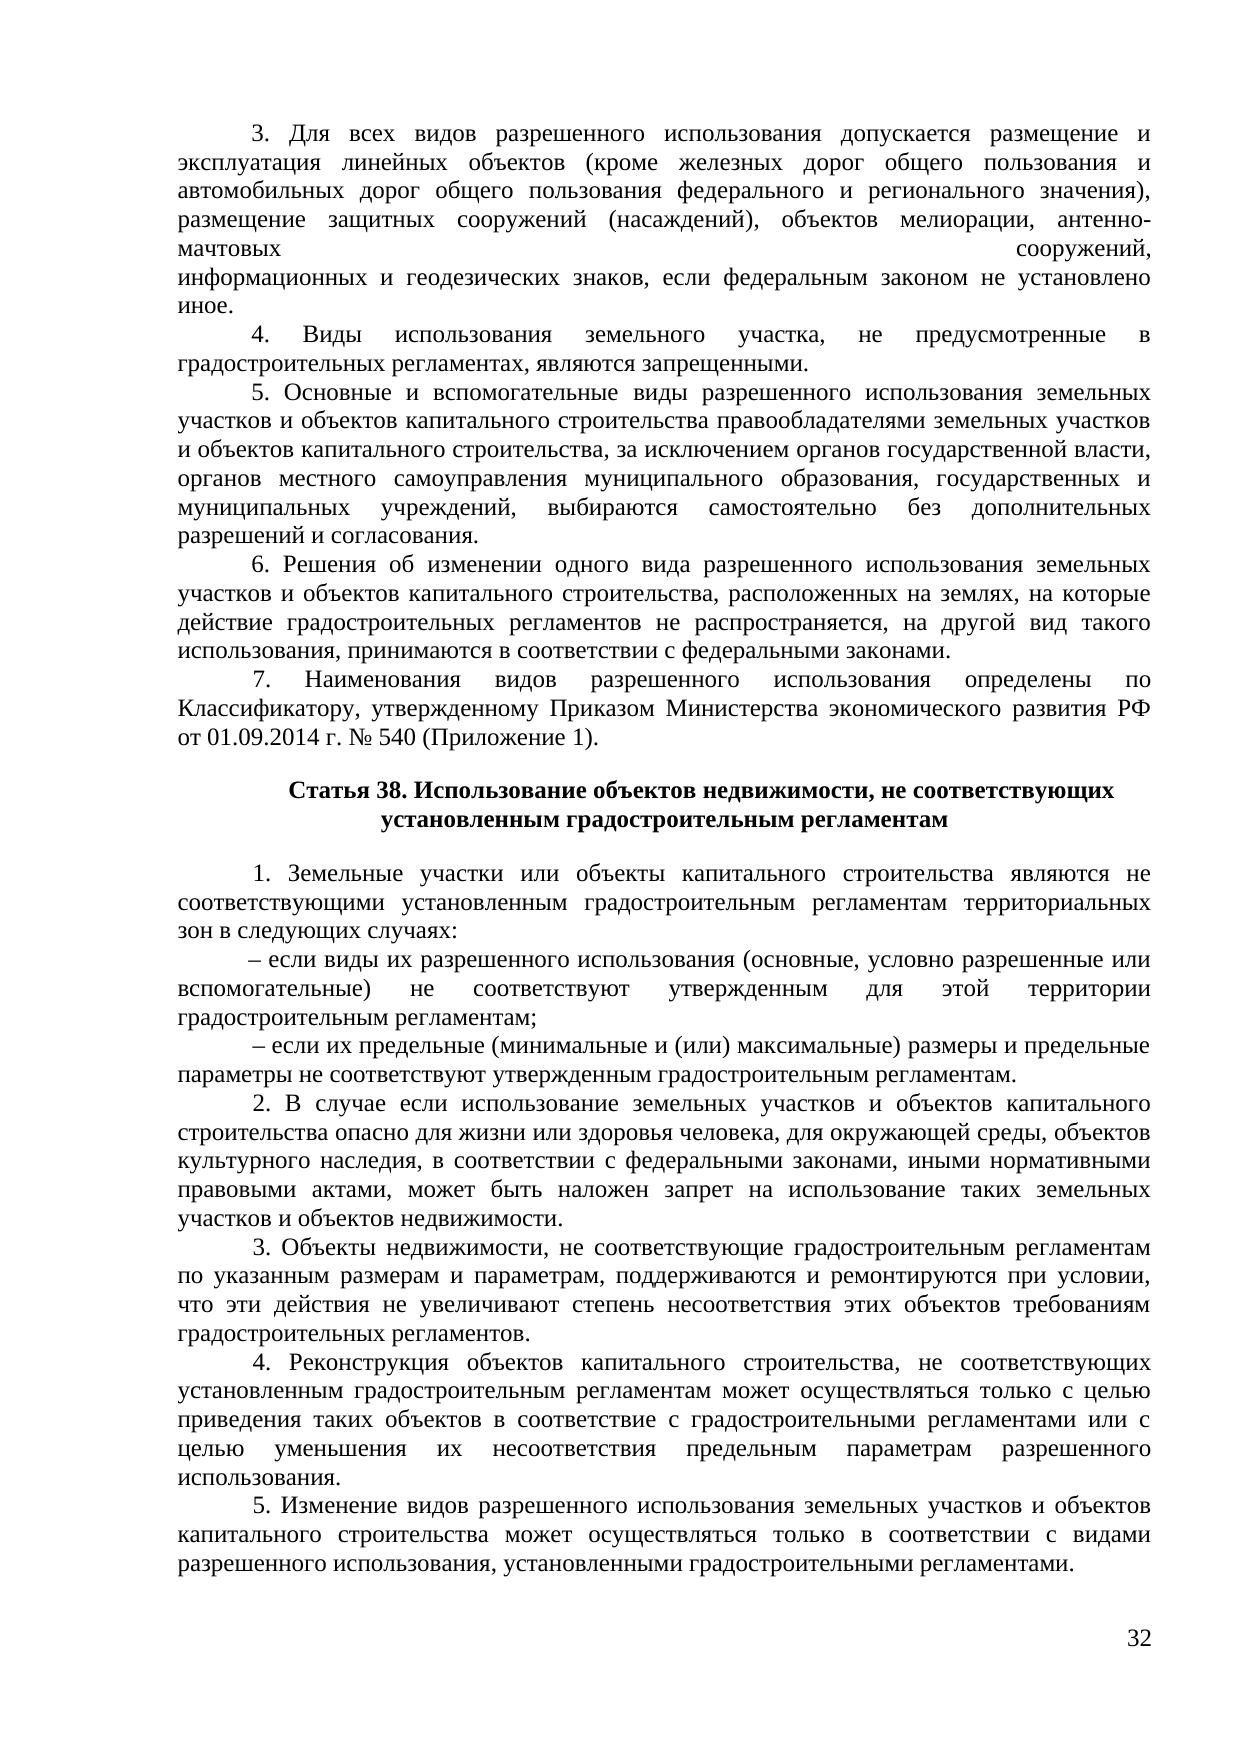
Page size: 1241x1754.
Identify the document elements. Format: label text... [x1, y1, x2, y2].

text 5. Изменение видов разрешенного использования земельных участков и объектов капитального строительства может осуществляться только в соответствии с видами разрешенного использования, установленными градостроительными регламентами. [177, 1491, 1152, 1577]
text Статья 38. Использование объектов недвижимости, не соответствующих установленным градостроительным регламентам [177, 776, 1152, 833]
text 2. В случае если использование земельных участков и объектов капитального строительства опасно для жизни или здоровья человека, для окружающей среды, объектов культурного наследия, в соответствии с федеральными законами, иными нормативными правовыми актами, может быть наложен запрет на использование таких земельных участков и объектов недвижимости. [177, 1088, 1152, 1232]
text 4. Реконструкция объектов капитального строительства, не соответствующих установленным градостроительным регламентам может осуществляться только с целью приведения таких объектов в соответствие с градостроительными регламентами или с целью уменьшения их несоответствия предельным параметрам разрешенного использования. [177, 1347, 1152, 1491]
text 6. Решения об изменении одного вида разрешенного использования земельных участков и объектов капитального строительства, расположенных на землях, на которые действие градостроительных регламентов не распространяется, на другой вид такого использования, принимаются в соответствии с федеральными законами. [177, 549, 1152, 664]
text 1. Земельные участки или объекты капитального строительства являются не соответствующими установленным градостроительным регламентам территориальных зон в следующих случаях: [177, 858, 1152, 944]
text 3. Для всех видов разрешенного использования допускается размещение и эксплуатация линейных объектов (кроме железных дорог общего пользования и автомобильных дорог общего пользования федерального и регионального значения), размещение защитных сооружений (насаждений), объектов мелиорации, антенно-мачтовых сооружений, информационных и геодезических знаков, если федеральным законом не установлено иное. [177, 118, 1152, 319]
text 7. Наименования видов разрешенного использования определены по Классификатору, утвержденному Приказом Министерства экономического развития РФ от 01.09.2014 г. № 540 (Приложение 1). [177, 664, 1152, 751]
text 5. Основные и вспомогательные виды разрешенного использования земельных участков и объектов капитального строительства правообладателями земельных участков и объектов капитального строительства, за исключением органов государственной власти, органов местного самоуправления муниципального образования, государственных и муниципальных учреждений, выбираются самостоятельно без дополнительных разрешений и согласования. [177, 377, 1152, 549]
text 4. Виды использования земельного участка, не предусмотренные в градостроительных регламентах, являются запрещенными. [177, 319, 1152, 377]
text – если виды их разрешенного использования (основные, условно разрешенные или вспомогательные) не соответствуют утвержденным для этой территории градостроительным регламентам; [177, 944, 1152, 1031]
text 3. Объекты недвижимости, не соответствующие градостроительным регламентам по указанным размерам и параметрам, поддерживаются и ремонтируются при условии, что эти действия не увеличивают степень несоответствия этих объектов требованиям градостроительных регламентов. [177, 1232, 1152, 1347]
text – если их предельные (минимальные и (или) максимальные) размеры и предельные параметры не соответствуют утвержденным градостроительным регламентам. [177, 1031, 1152, 1088]
